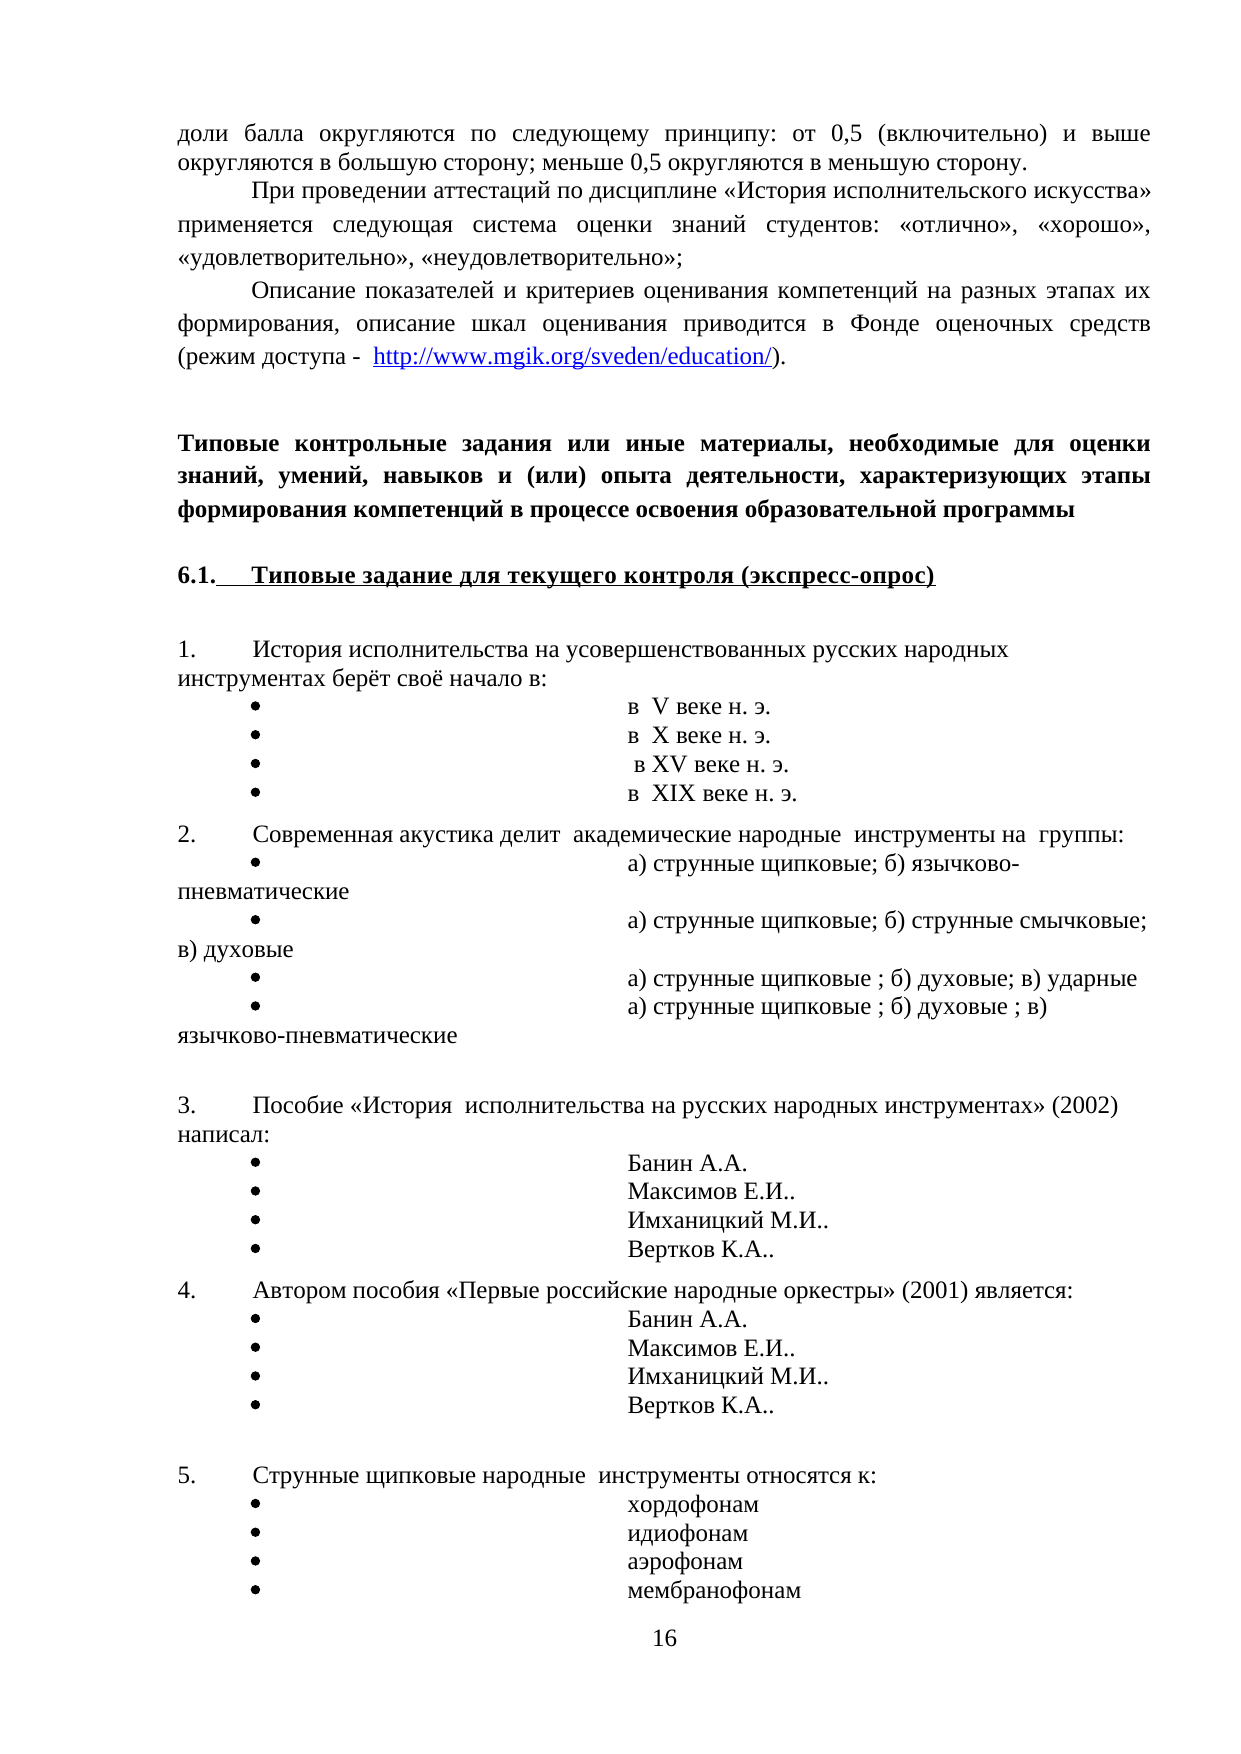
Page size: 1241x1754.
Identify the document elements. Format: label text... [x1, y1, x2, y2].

text Описание показателей и критериев оценивания компетенций на разных этапах их формирования, описание шкал оценивания приводится в Фонде оценочных средств (режим доступа - http://www.mgik.org/sveden/education/). [177, 275, 1152, 369]
list Вертков К.А.. [177, 1234, 1152, 1263]
text При проведении аттестаций по дисциплине «История исполнительского искусства» применяется следующая система оценки знаний студентов: «отлично», «хорошо», «удовлетворительно», «неудовлетворительно»; [177, 176, 1152, 270]
list а) струнные щипковые ; б) духовые; в) ударные [177, 963, 1152, 991]
list Максимов Е.И.. [177, 1333, 1152, 1361]
list Пособие «История исполнительства на русских народных инструментах» (2002) написал: [177, 1090, 1152, 1148]
list хордофонам [177, 1489, 1152, 1518]
list в XIX веке н. э. [177, 778, 1152, 806]
list Струнные щипковые народные инструменты относятся к: [177, 1460, 1152, 1489]
list аэрофонам [177, 1546, 1152, 1575]
list Банин А.А. [177, 1304, 1152, 1333]
list История исполнительства на усовершенствованных русских народных инструментах берёт своё начало в: [177, 634, 1152, 691]
list а) струнные щипковые; б) струнные смычковые; в) духовые [177, 905, 1152, 963]
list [177, 118, 1152, 176]
text Типовые контрольные задания или иные материалы, необходимые для оценки знаний, умений, навыков и (или) опыта деятельности, характеризующих этапы формирования компетенций в процессе освоения образовательной программы [177, 428, 1152, 522]
list Имханицкий М.И.. [177, 1205, 1152, 1234]
list Типовые задание для текущего контроля (экспресс-опрос) [177, 560, 1152, 588]
list в XV веке н. э. [177, 749, 1152, 778]
list Современная акустика делит академические народные инструменты на группы: [177, 819, 1152, 848]
list Автором пособия «Первые российские народные оркестры» (2001) является: [177, 1275, 1152, 1304]
list идиофонам [177, 1518, 1152, 1546]
list мембранофонам [177, 1575, 1152, 1604]
list Имханицкий М.И.. [177, 1361, 1152, 1390]
list Вертков К.А.. [177, 1390, 1152, 1419]
list в V веке н. э. [177, 691, 1152, 720]
list в X веке н. э. [177, 720, 1152, 749]
list а) струнные щипковые; б) язычково-пневматические [177, 848, 1152, 905]
list Максимов Е.И.. [177, 1176, 1152, 1205]
list Банин А.А. [177, 1148, 1152, 1176]
list а) струнные щипковые ; б) духовые ; в) язычково-пневматические [177, 991, 1152, 1049]
